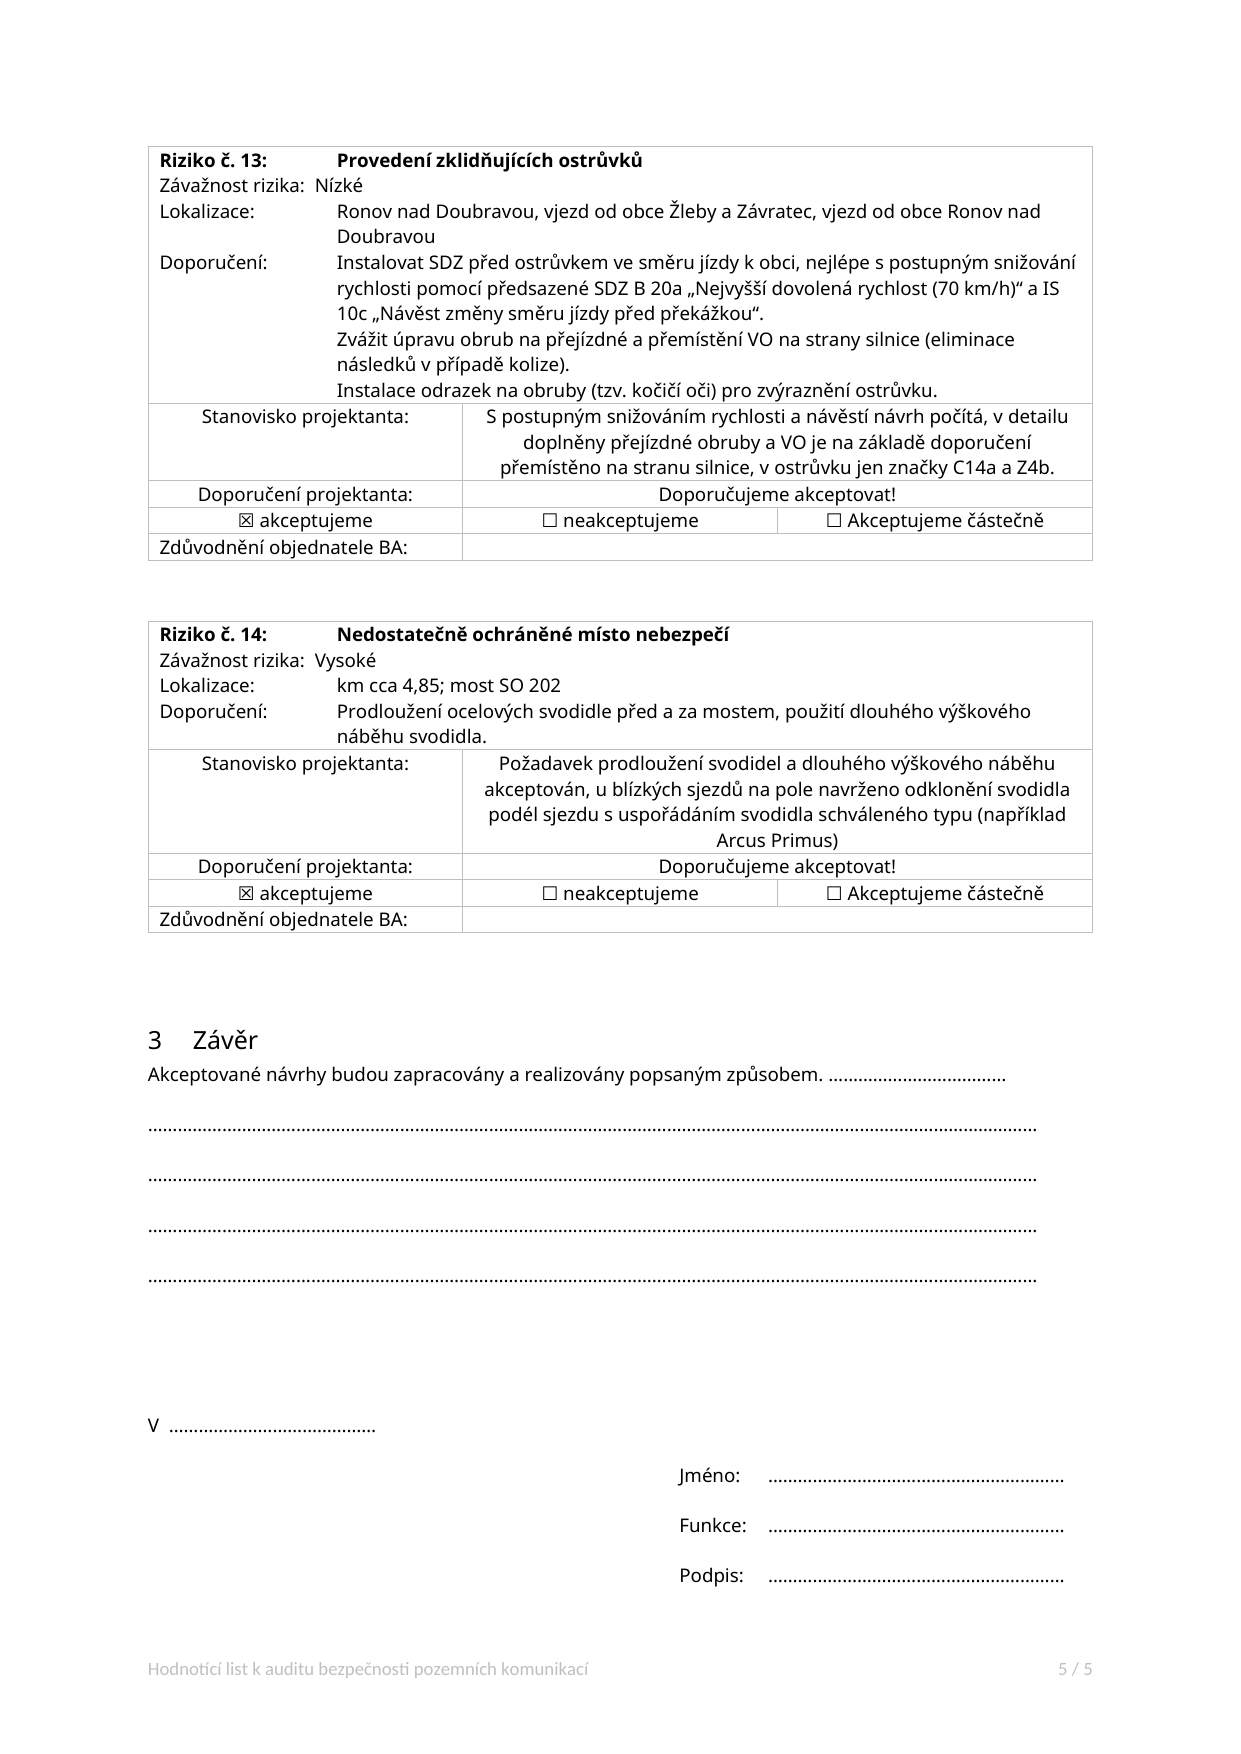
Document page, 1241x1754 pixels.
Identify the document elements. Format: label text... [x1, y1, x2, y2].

text Podpis: …………………………………………………… [679, 1563, 1093, 1588]
table_cell Doporučení projektanta: [149, 481, 462, 507]
table_cell Stanovisko projektanta: [149, 404, 462, 480]
table_cell Akceptujeme částečně [778, 508, 1092, 533]
table_cell neakceptujeme [463, 880, 777, 906]
text Akceptované návrhy budou zapracovány a realizovány popsaným způsobem. ……………………………… [148, 1062, 1093, 1087]
table_cell [463, 534, 1092, 560]
table_cell akceptujeme [149, 880, 462, 906]
table_cell Akceptujeme částečně [778, 880, 1092, 906]
table_cell S postupným snižováním rychlosti a návěstí návrh počítá, v detailu doplněny přejízdné obruby a VO je na základě doporučení přemístěno na stranu silnice, v ostrůvku jen značky C14a a Z4b. [463, 404, 1092, 480]
table_cell neakceptujeme [463, 508, 777, 533]
table_cell Požadavek prodloužení svodidel a dlouhého výškového náběhu akceptován, u blízkých sjezdů na pole navrženo odklonění svodidla podél sjezdu s uspořádáním svodidla schváleného typu (například Arcus Primus) [463, 750, 1092, 852]
table_header Riziko č. 13: Provedení zklidňujících ostrůvků Závažnost rizika: Lokalizace: Ronov nad Doubravou, vjezd od obce Žleby a Závratec, vjezd od obce Ronov nad Doubravou Doporučení: Instalovat SDZ před ostrůvkem ve směru jízdy k obci, nejlépe s postupným snižování rychlosti pomocí předsazené SDZ B 20a „Nejvyšší dovolená rychlost (70 km/h)“ a IS 10c „Návěst změny směru jízdy před překážkou“. Zvážit úpravu obrub na přejízdné a přemístění VO na strany silnice (eliminace následků v případě kolize). Instalace odrazek na obruby (tzv. kočičí oči) pro zvýraznění ostrůvku. [149, 147, 1092, 402]
text V …………………………………… [148, 1412, 1093, 1438]
table_cell Zdůvodnění objednatele BA: [149, 907, 462, 932]
table_cell Doporučení projektanta: [149, 854, 462, 879]
table_cell akceptujeme [149, 508, 462, 533]
subtitle Závěr [148, 1022, 1093, 1056]
text Jméno: …………………………………………………… [679, 1462, 1093, 1488]
table_cell [463, 907, 1092, 932]
text ……………………………………………………………………………………………………………………………………………………………… [148, 1212, 1093, 1237]
text ……………………………………………………………………………………………………………………………………………………………… [148, 1162, 1093, 1187]
table_cell Zdůvodnění objednatele BA: [149, 534, 462, 560]
text ……………………………………………………………………………………………………………………………………………………………… [148, 1112, 1093, 1137]
table_cell Doporučujeme akceptovat! [463, 481, 1092, 507]
table_cell Doporučujeme akceptovat! [463, 854, 1092, 879]
table_header Riziko č. 14: Nedostatečně ochráněné místo nebezpečí Závažnost rizika: Lokalizace: km cca 4,85; most SO 202 Doporučení: Prodloužení ocelových svodidle před a za mostem, použití dlouhého výškového náběhu svodidla. [149, 622, 1092, 749]
text Funkce: …………………………………………………… [679, 1512, 1093, 1538]
table_cell Stanovisko projektanta: [149, 750, 462, 852]
text ……………………………………………………………………………………………………………………………………………………………… [148, 1262, 1093, 1287]
